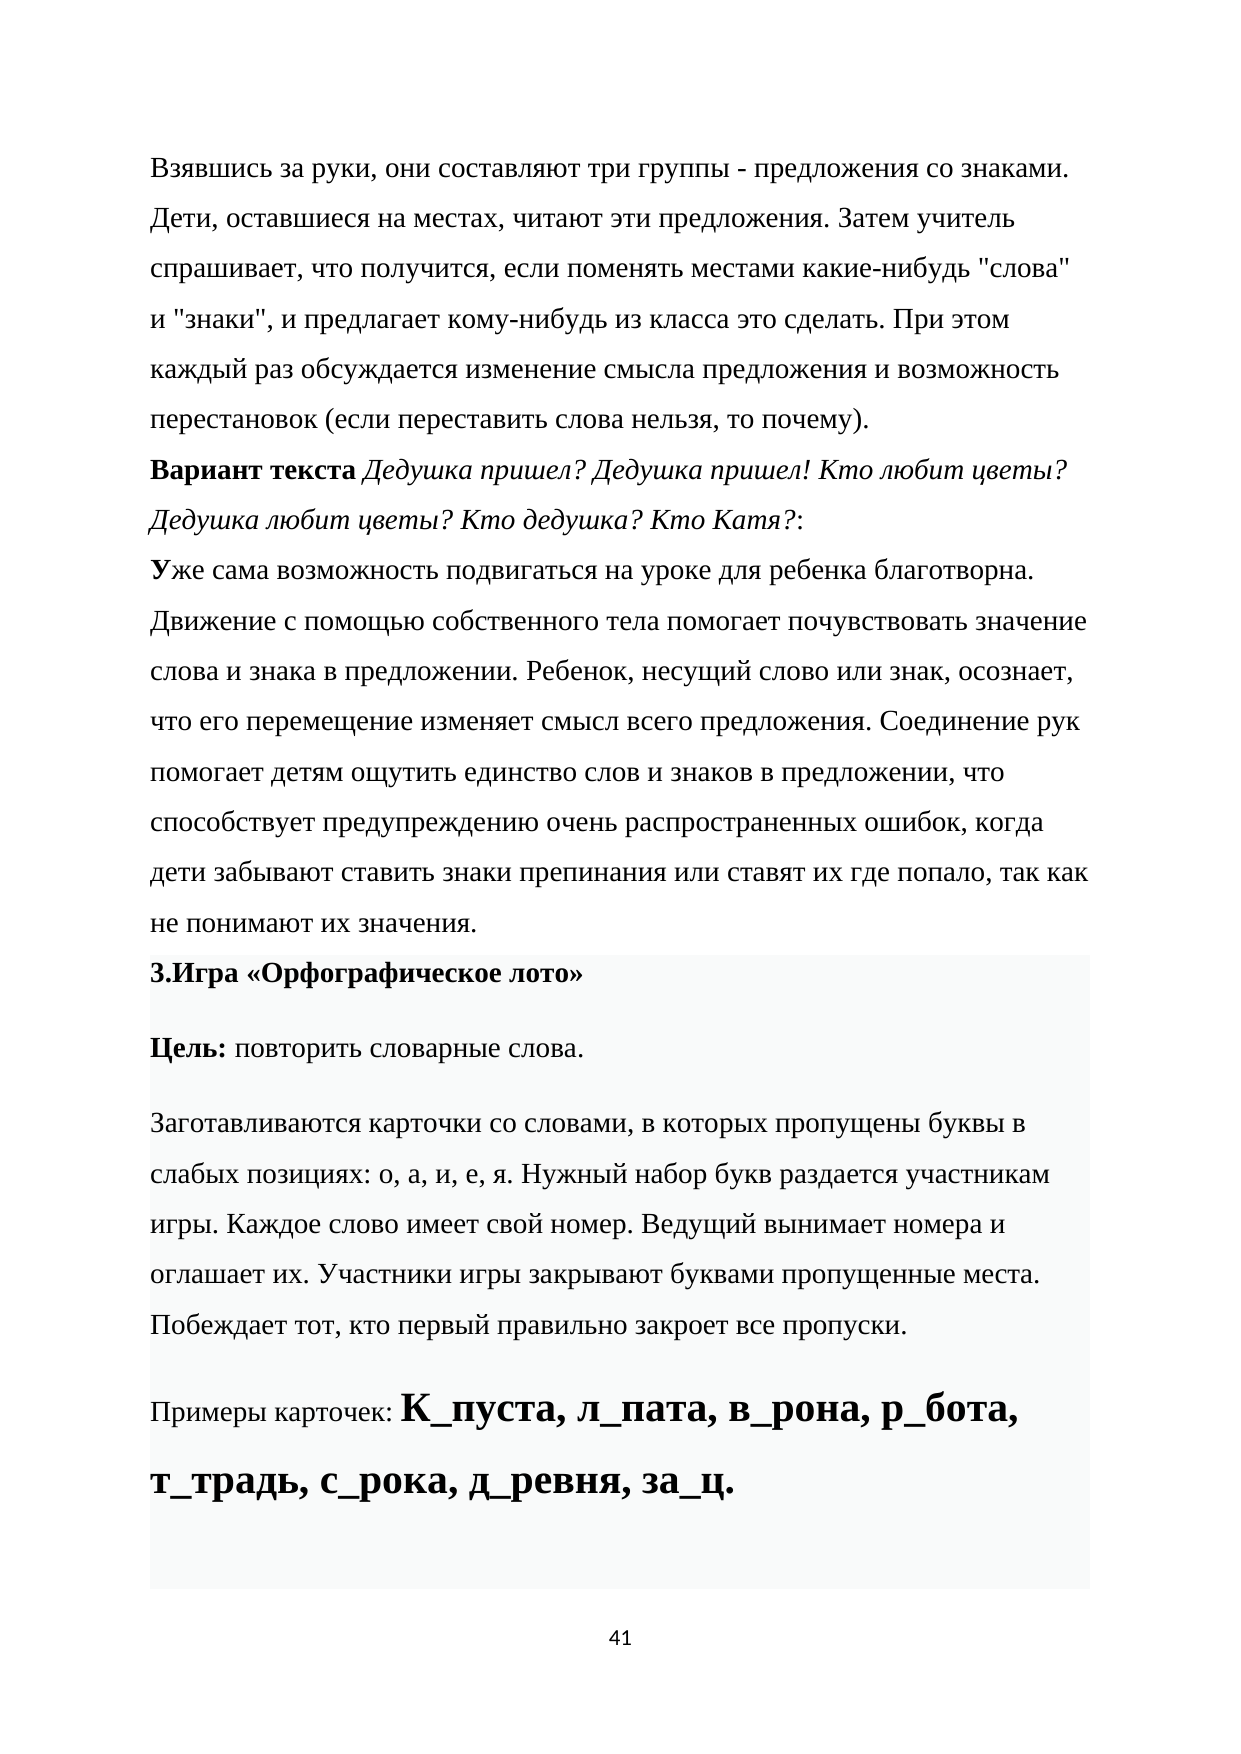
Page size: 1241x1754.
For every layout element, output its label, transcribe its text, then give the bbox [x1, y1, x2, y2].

text Уже сама возможность подвигаться на уроке для ребенка благотворна. Движение с помощью собственного тела помогает почувствовать значение слова и знака в предложении. Ребенок, несущий слово или знак, осознает, что его перемещение изменяет смысл всего предложения. Соединение рук помогает детям ощутить единство слов и знаков в предложении, что способствует предупреждению очень распространенных ошибок, когда дети забывают ставить знаки препинания или ставят их где попало, так как не понимают их значения. [150, 552, 1090, 938]
text Цель: повторить словарные слова. [150, 1030, 1090, 1064]
text Вариант текста Дедушка пришел? Дедушка пришел! Кто любит цветы? Дедушка любит цветы? Кто дедушка? Кто Катя?: [150, 452, 1090, 536]
text 3.Игра «Орфографическое лото» [150, 955, 1090, 988]
text Примеры карточек: К_пуста, л_пата, в_рона, р_бота, т_традь, с_рока, д_ревня, за_ц. [150, 1382, 1090, 1502]
text Взявшись за руки, они составляют три группы - предложения со знаками. Дети, оставшиеся на местах, читают эти предложения. Затем учитель спрашивает, что получится, если поменять местами какие-нибудь "слова" и "знаки", и предлагает кому-нибудь из класса это сделать. При этом каждый раз обсуждается изменение смысла предложения и возможность перестановок (если переставить слова нельзя, то почему). [150, 150, 1090, 435]
text Заготавливаются карточки со словами, в которых пропущены буквы в слабых позициях: о, а, и, е, я. Нужный набор букв раздается участникам игры. Каждое слово имеет свой номер. Ведущий вынимает номера и оглашает их. Участники игры закрывают буквами пропущенные места. Побеждает тот, кто первый правильно закроет все пропуски. [150, 1106, 1090, 1340]
